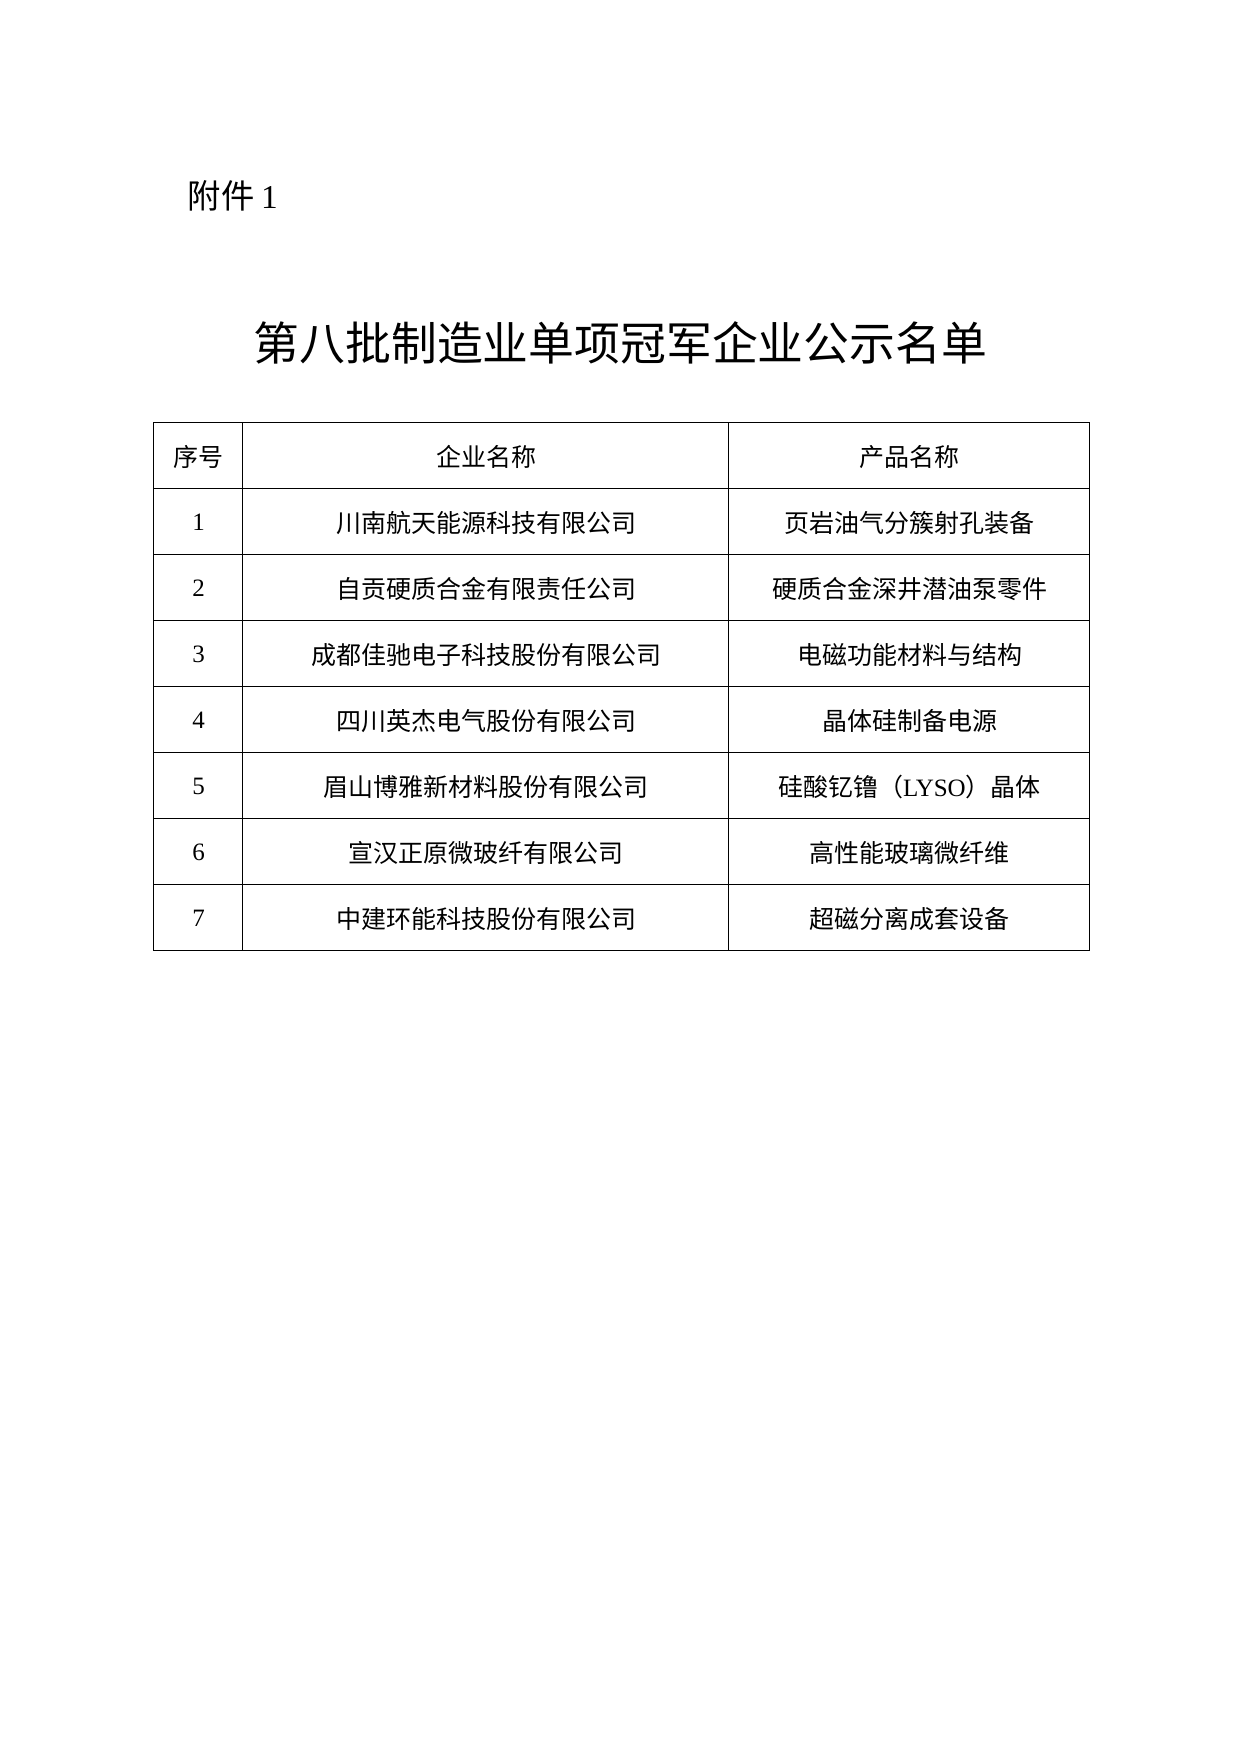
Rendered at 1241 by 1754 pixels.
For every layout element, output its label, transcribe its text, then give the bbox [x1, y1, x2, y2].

table_cell 超磁分离成套设备 [729, 885, 1089, 950]
table_cell 川南航天能源科技有限公司 [243, 489, 728, 554]
table_cell 硬质合金深井潜油泵零件 [729, 555, 1089, 620]
table_cell 四川英杰电气股份有限公司 [243, 687, 728, 752]
table_cell 成都佳驰电子科技股份有限公司 [243, 621, 728, 686]
table_cell 电磁功能材料与结构 [729, 621, 1089, 686]
table_cell 自贡硬质合金有限责任公司 [243, 555, 728, 620]
text 第八批制造业单项冠军企业公示名单 [187, 292, 1053, 389]
table_cell 2 [154, 555, 242, 620]
table_header 产品名称 [729, 423, 1089, 488]
table_cell 硅酸钇镥（LYSO）晶体 [729, 753, 1089, 818]
table_cell 中建环能科技股份有限公司 [243, 885, 728, 950]
table_cell 1 [154, 489, 242, 554]
table_cell 7 [154, 885, 242, 950]
table_cell 晶体硅制备电源 [729, 687, 1089, 752]
table_cell 4 [154, 687, 242, 752]
table_cell 眉山博雅新材料股份有限公司 [243, 753, 728, 818]
text 附件1 [187, 162, 1053, 227]
table_header 企业名称 [243, 423, 728, 488]
table_cell 6 [154, 819, 242, 884]
table_cell 3 [154, 621, 242, 686]
table_cell 5 [154, 753, 242, 818]
table_header 序号 [154, 423, 242, 488]
table_cell 页岩油气分簇射孔装备 [729, 489, 1089, 554]
table_cell 高性能玻璃微纤维 [729, 819, 1089, 884]
table_cell 宣汉正原微玻纤有限公司 [243, 819, 728, 884]
